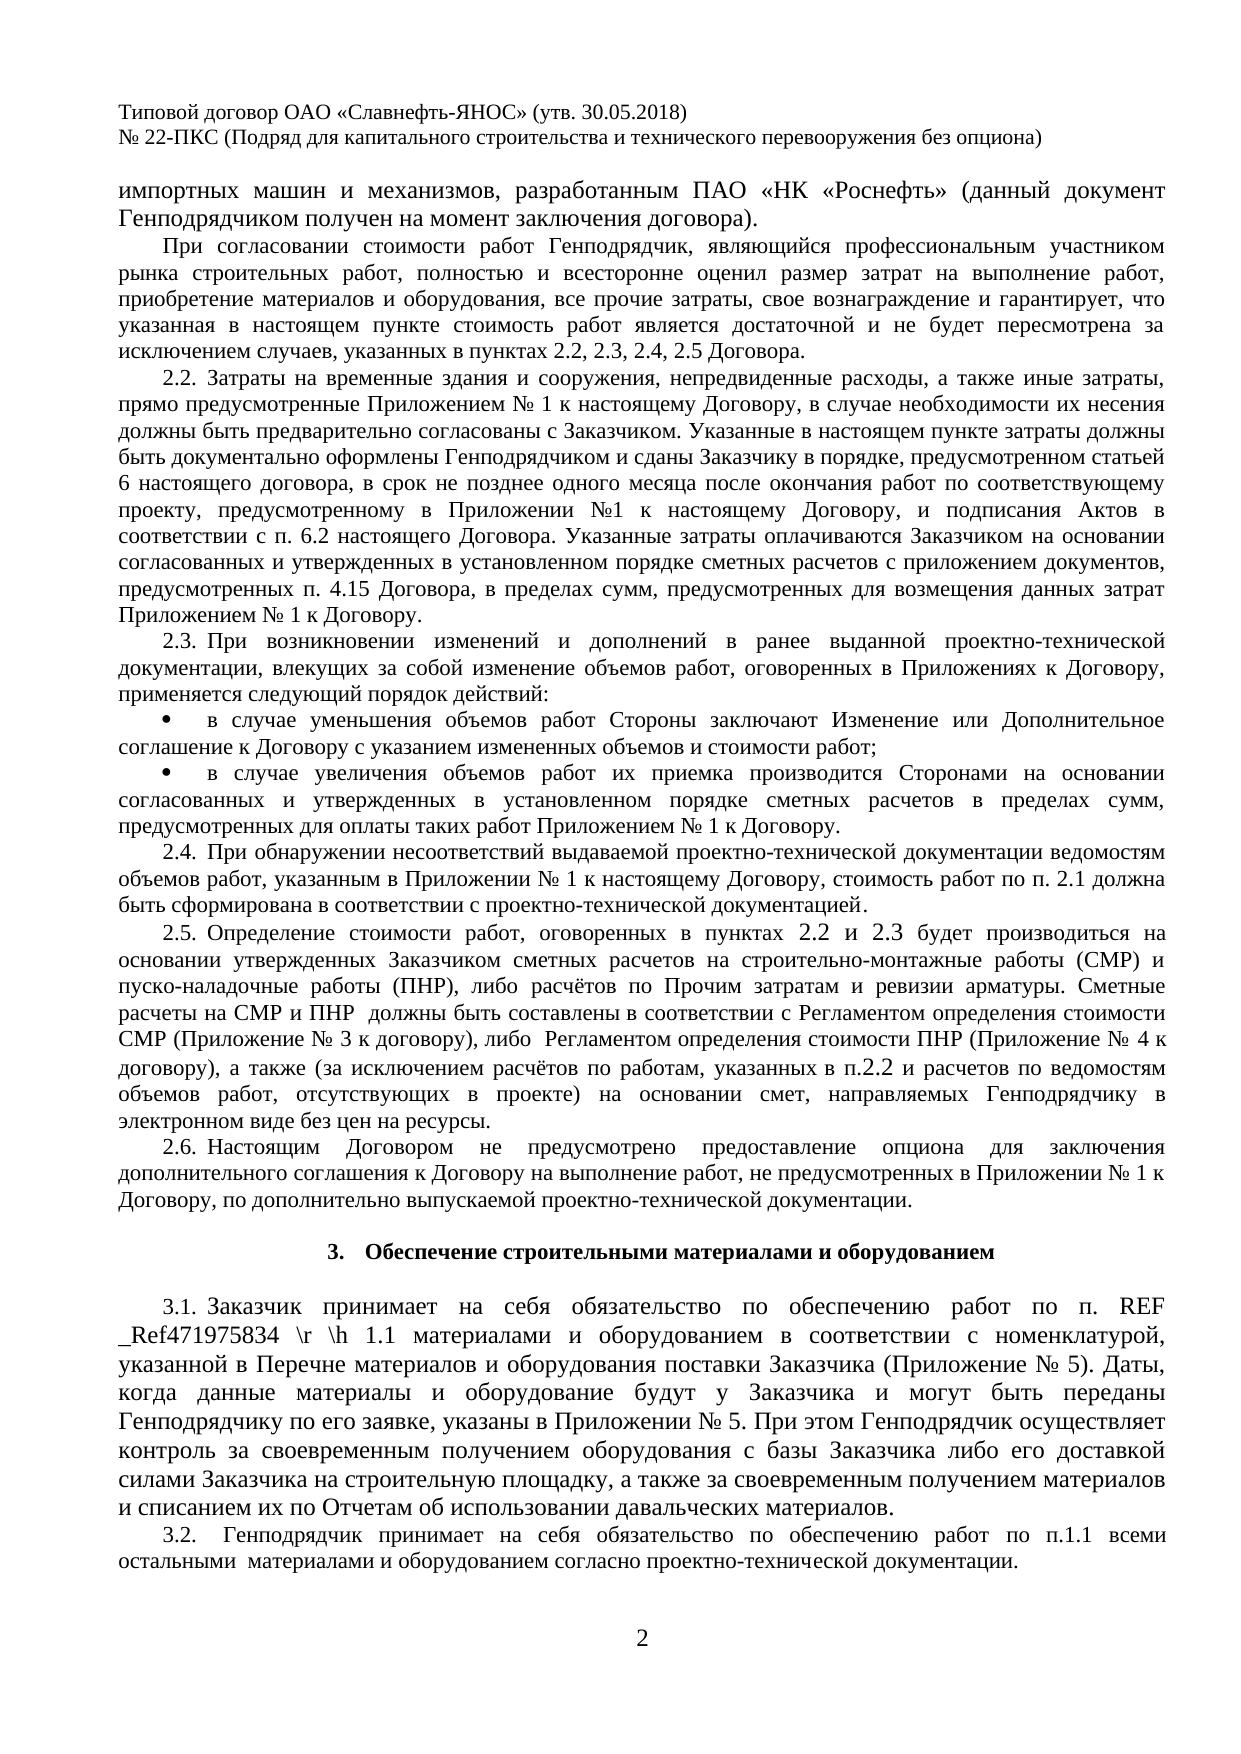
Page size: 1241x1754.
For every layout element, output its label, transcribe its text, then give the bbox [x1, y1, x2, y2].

list в случае уменьшения объемов работ Стороны заключают Изменение или Дополнительное соглашение к Договору с указанием измененных объемов и стоимости работ; [118, 707, 1167, 759]
list Настоящим Договором не предусмотрено предоставление опциона для заключения дополнительного соглашения к Договору на выполнение работ, не предусмотренных в Приложении № 1 к Договору, по дополнительно выпускаемой проектно-технической документации. [118, 1133, 1167, 1212]
list При обнаружении несоответствий выдаваемой проектно-технической документации ведомостям объемов работ, указанным в Приложении № 1 к настоящему Договору, стоимость работ по п. 2.1 должна быть сформирована в соответствии с проектно-технической документацией. [118, 838, 1167, 917]
text При согласовании стоимости работ Генподрядчик, являющийся профессиональным участником рынка строительных работ, полностью и всесторонне оценил размер затрат на выполнение работ, приобретение материалов и оборудования, все прочие затраты, свое вознаграждение и гарантирует, что указанная в настоящем пункте стоимость работ является достаточной и не будет пересмотрена за исключением случаев, указанных в пунктах 2.2, 2.3, 2.4, 2.5 Договора. [118, 232, 1167, 364]
list Определение стоимости работ, оговоренных в пунктах 2.2 и 2.3 будет производиться на основании утвержденных Заказчиком сметных расчетов на строительно-монтажные работы (СМР) и пуско-наладочные работы (ПНР), либо расчётов по Прочим затратам и ревизии арматуры. Сметные расчеты на СМР и ПНР должны быть составлены в соответствии с Регламентом определения стоимости СМР (Приложение № к договору), либо Регламентом определения стоимости ПНР (Приложение № к договору), а также (за исключением расчётов по работам, указанных в п.2.2 и расчетов по ведомостям объемов работ, отсутствующих в проекте) на основании смет, направляемых Генподрядчику в электронном виде без цен на ресурсы. [118, 917, 1167, 1133]
list Обеспечение строительными материалами и оборудованием [156, 1238, 1167, 1265]
list в случае увеличения объемов работ их приемка производится Сторонами на основании согласованных и утвержденных в установленном порядке сметных расчетов в пределах сумм, предусмотренных для оплаты таких работ Приложением № 1 к Договору. [118, 759, 1167, 838]
list Затраты на временные здания и сооружения, непредвиденные расходы, а также иные затраты, прямо предусмотренные Приложением № 1 к настоящему Договору, в случае необходимости их несения должны быть предварительно согласованы с Заказчиком. Указанные в настоящем пункте затраты должны быть документально оформлены Генподрядчиком и сданы Заказчику в порядке, предусмотренном статьей 6 настоящего договора, в срок не позднее одного месяца после окончания работ по соответствующему проекту, предусмотренному в Приложении №1 к настоящему Договору, и подписания Актов в соответствии с п. 6.2 настоящего Договора. Указанные затраты оплачиваются Заказчиком на основании согласованных и утвержденных в установленном порядке сметных расчетов с приложением документов, предусмотренных п. 4.15 Договора, в пределах сумм, предусмотренных для возмещения данных затрат Приложением № 1 к Договору. [118, 364, 1167, 627]
list При возникновении изменений и дополнений в ранее выданной проектно-технической документации, влекущих за собой изменение объемов работ, оговоренных в Приложениях к Договору, применяется следующий порядок действий: [118, 627, 1167, 707]
